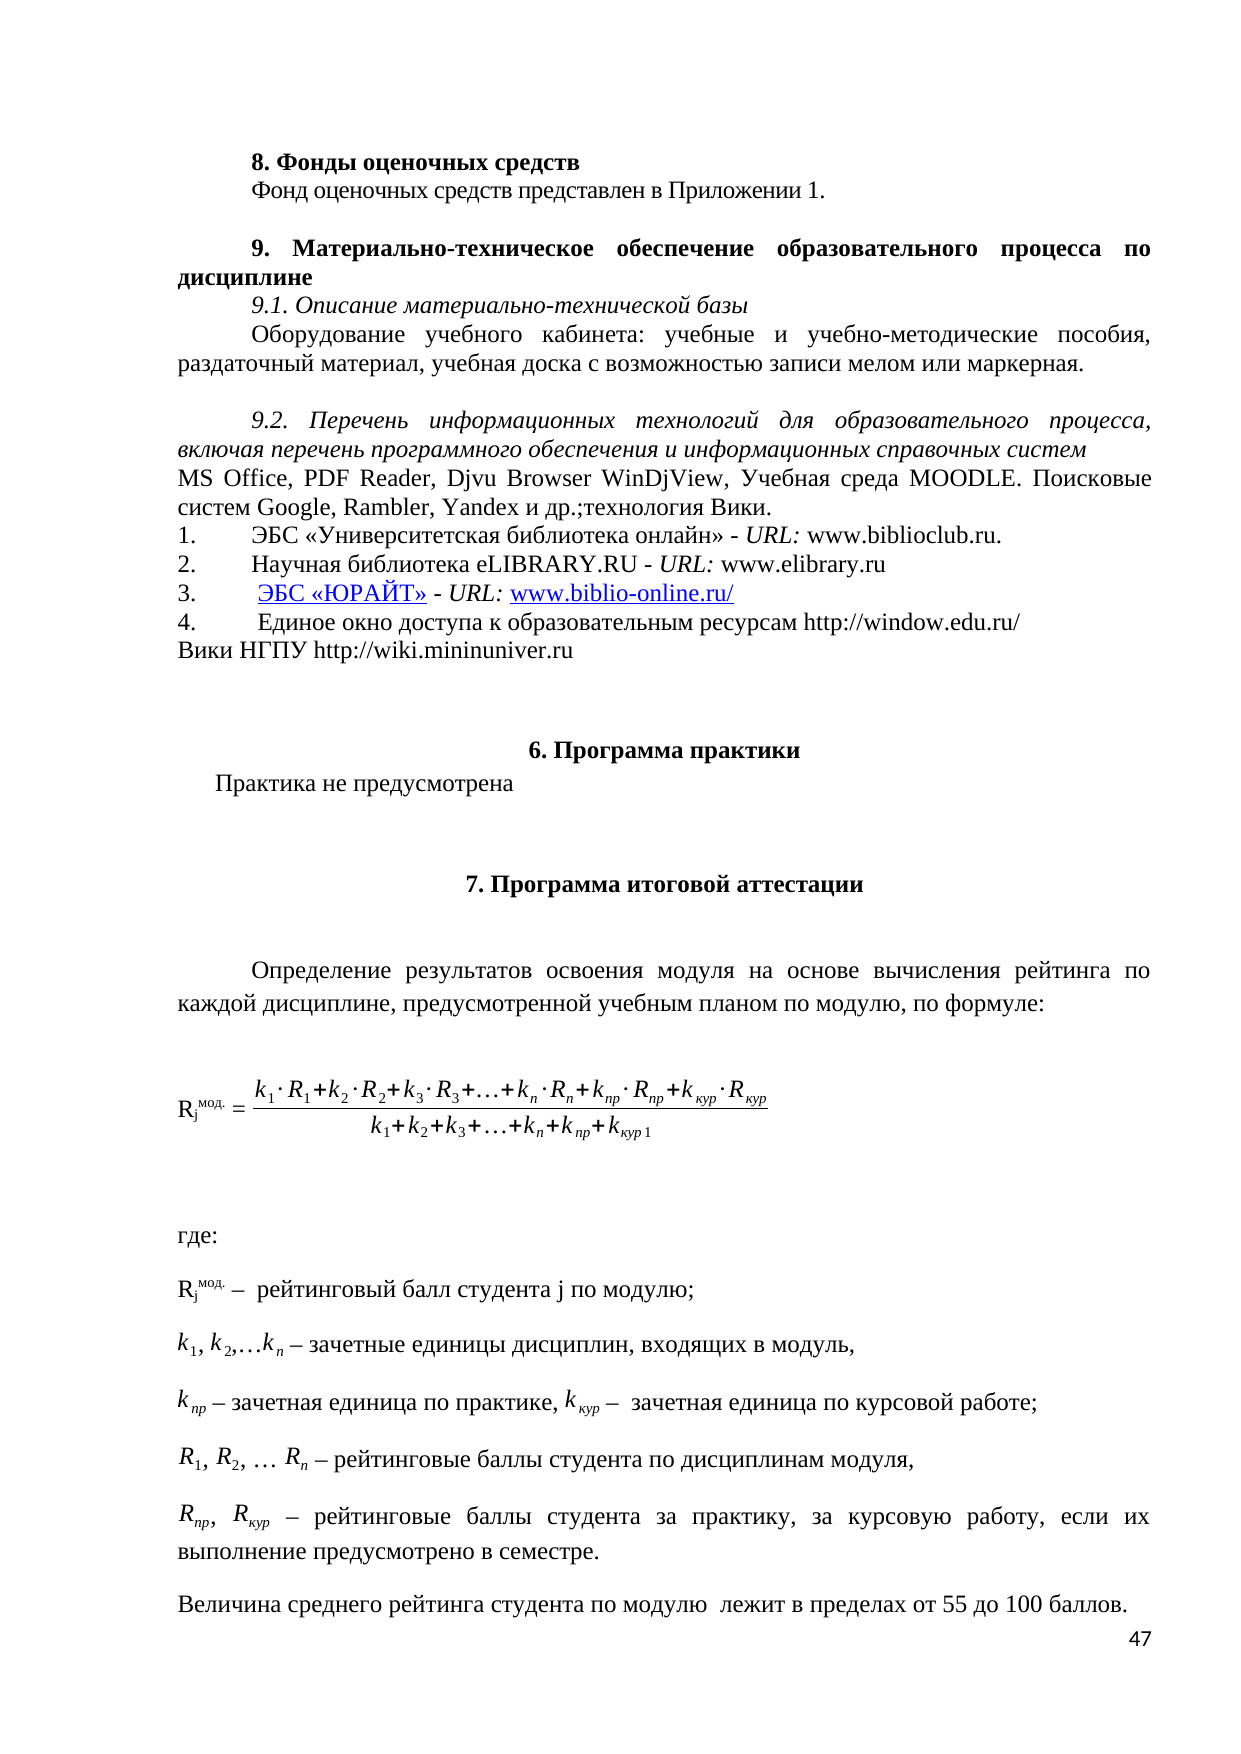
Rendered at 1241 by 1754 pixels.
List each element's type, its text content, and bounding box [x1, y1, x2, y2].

list ЭБС «Университетская библиотека онлайн» - URL: www.biblioclub.ru. [177, 521, 1152, 549]
text 9.2. Перечень информационных технологий для образовательного процесса, включая перечень программного обеспечения и информационных справочных систем [177, 406, 1152, 463]
text Величина среднего рейтинга студента по модулю лежит в пределах от 55 до 100 баллов. [177, 1589, 1152, 1618]
text 8. Фонды оценочных средств [177, 147, 1152, 176]
text Практика не предусмотрена [215, 768, 1152, 796]
subtitle 7. Программа итоговой аттестации [177, 869, 1152, 898]
text где: [177, 1221, 1152, 1249]
text 9.1. Описание материально-технической базы [177, 291, 1152, 319]
text , , … – рейтинговые баллы студента по дисциплинам модуля, [177, 1442, 1152, 1474]
text Rjмод. = [177, 1075, 1152, 1142]
text Оборудование учебного кабинета: учебные и учебно-методические пособия, раздаточный материал, учебная доска с возможностью записи мелом или маркерная. [177, 319, 1152, 377]
text 9. Материально-техническое обеспечение образовательного процесса по дисциплине [177, 233, 1152, 291]
text Фонд оценочных средств представлен в Приложении 1. [177, 176, 1152, 204]
list Научная библиотека eLIBRARY.RU - URL: www.elibrary.ru [177, 549, 1152, 578]
text – зачетная единица по практике, – зачетная единица по курсовой работе; [177, 1385, 1152, 1417]
subtitle 6. Программа практики [177, 735, 1152, 763]
list ЭБС «ЮРАЙТ» - URL: www.biblio-online.ru/ [427, 578, 1152, 607]
text Вики НГПУ http://wiki.mininuniver.ru [177, 636, 1152, 664]
text , ,… – зачетные единицы дисциплин, входящих в модуль, [177, 1328, 1152, 1360]
text Rjмод. – рейтинговый балл студента j по модулю; [177, 1274, 1152, 1303]
text Определение результатов освоения модуля на основе вычисления рейтинга по каждой дисциплине, предусмотренной учебным планом по модулю, по формуле: [177, 955, 1152, 1017]
list Единое окно доступа к образовательным ресурсам http://window.edu.ru/ [177, 607, 1152, 636]
text MS Office, PDF Reader, Djvu Browser WinDjView, Учебная среда MOODLE. Поисковые систем Google, Rambler, Yandex и др.;технология Вики. [177, 463, 1152, 521]
text , – рейтинговые баллы студента за практику, за курсовую работу, если их выполнение предусмотрено в семестре. [177, 1499, 1152, 1564]
